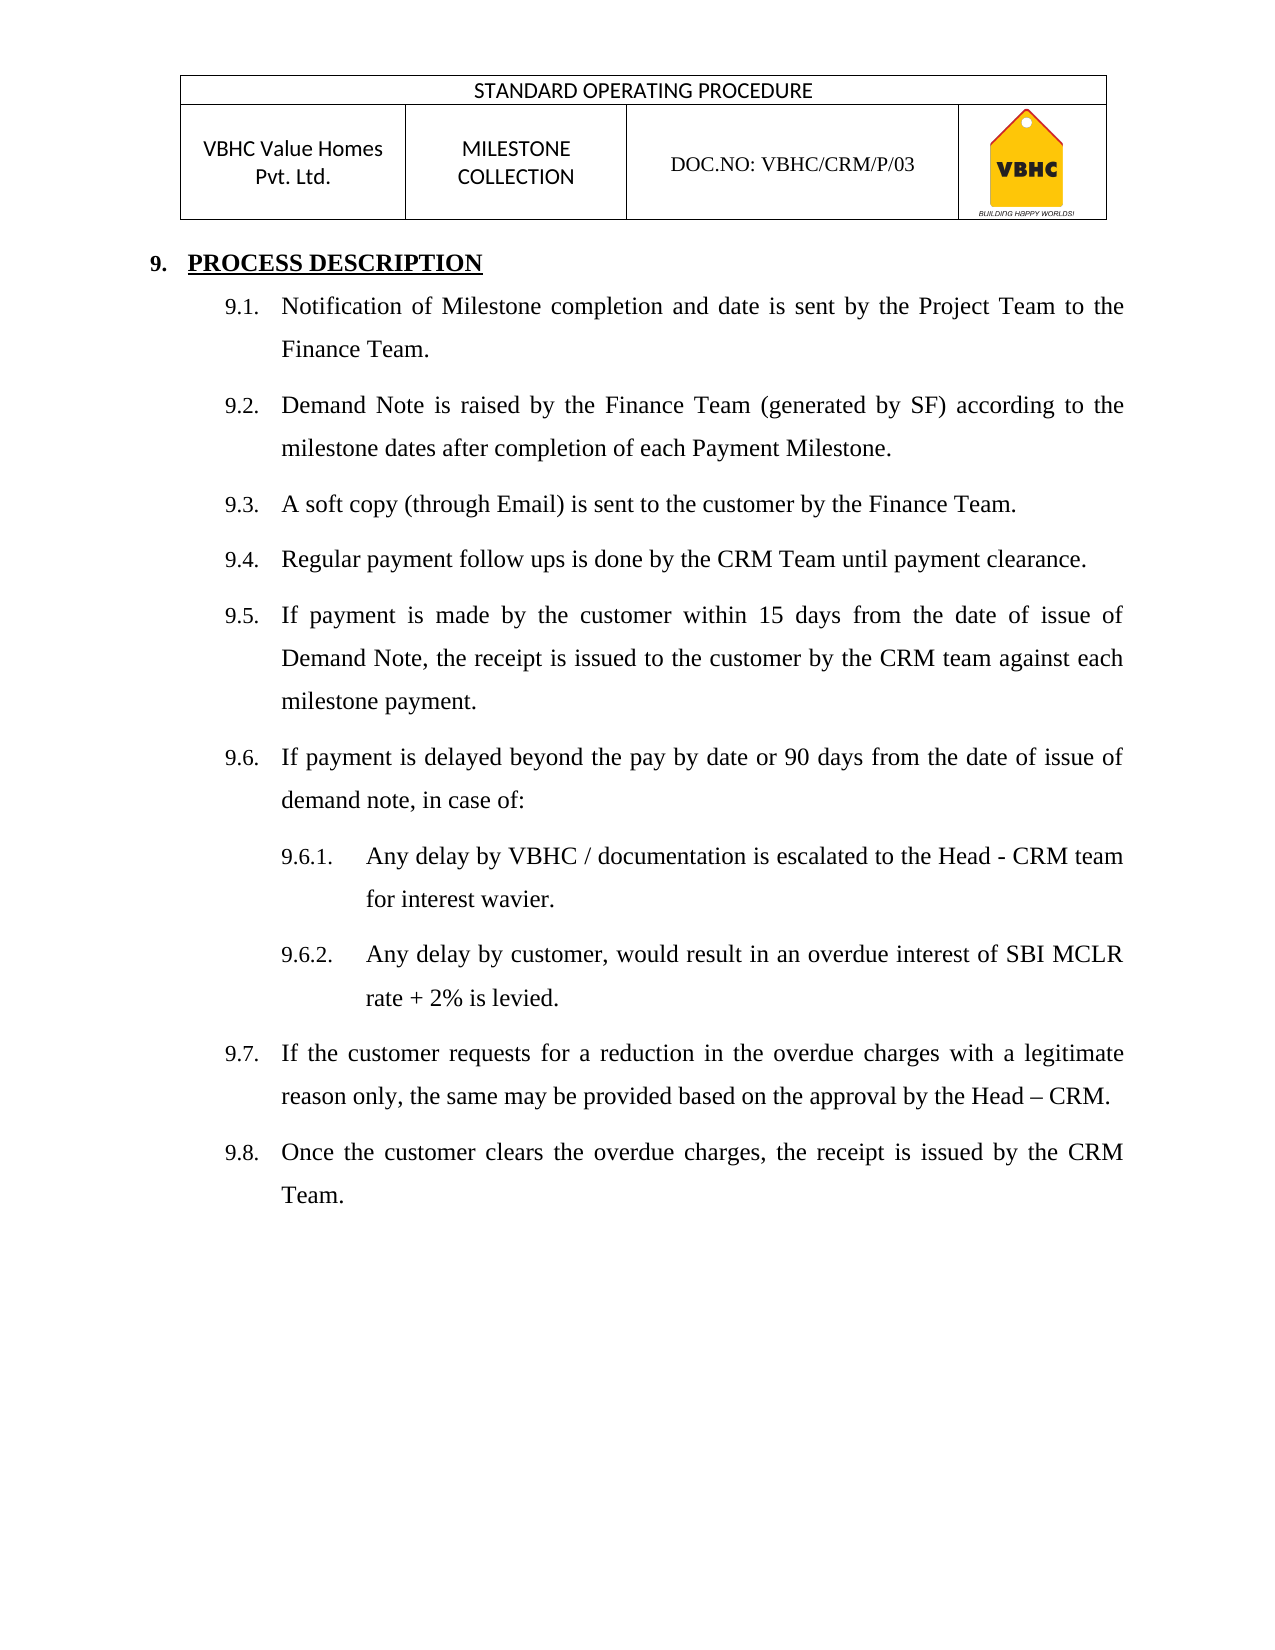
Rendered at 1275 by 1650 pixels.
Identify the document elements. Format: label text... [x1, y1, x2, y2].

list Any delay by customer, would result in an overdue interest of SBI MCLR rate + 2% is levied. [281, 939, 1125, 1011]
picture [969, 105, 1084, 220]
list If payment is delayed beyond the pay by date or 90 days from the date of issue of demand note, in case of: [225, 742, 1125, 814]
list Once the customer clears the overdue charges, the receipt is issued by the CRM Team. [225, 1137, 1125, 1209]
list If payment is made by the customer within 15 days from the date of issue of Demand Note, the receipt is issued to the customer by the CRM team against each milestone payment. [225, 600, 1125, 715]
list Regular payment follow ups is done by the CRM Team until payment clearance. [225, 544, 1125, 573]
list Any delay by VBHC / documentation is escalated to the Head - CRM team for interest wavier. [281, 841, 1125, 913]
list PROCESS DESCRIPTION [150, 248, 1125, 277]
list If the customer requests for a reduction in the overdue charges with a legitimate reason only, the same may be provided based on the approval by the Head – CRM. [225, 1038, 1125, 1110]
list Notification of Milestone completion and date is sent by the Project Team to the Finance Team. [225, 291, 1125, 363]
list A soft copy (through Email) is sent to the customer by the Finance Team. [225, 489, 1125, 518]
list Demand Note is raised by the Finance Team (generated by SF) according to the milestone dates after completion of each Payment Milestone. [225, 390, 1125, 462]
